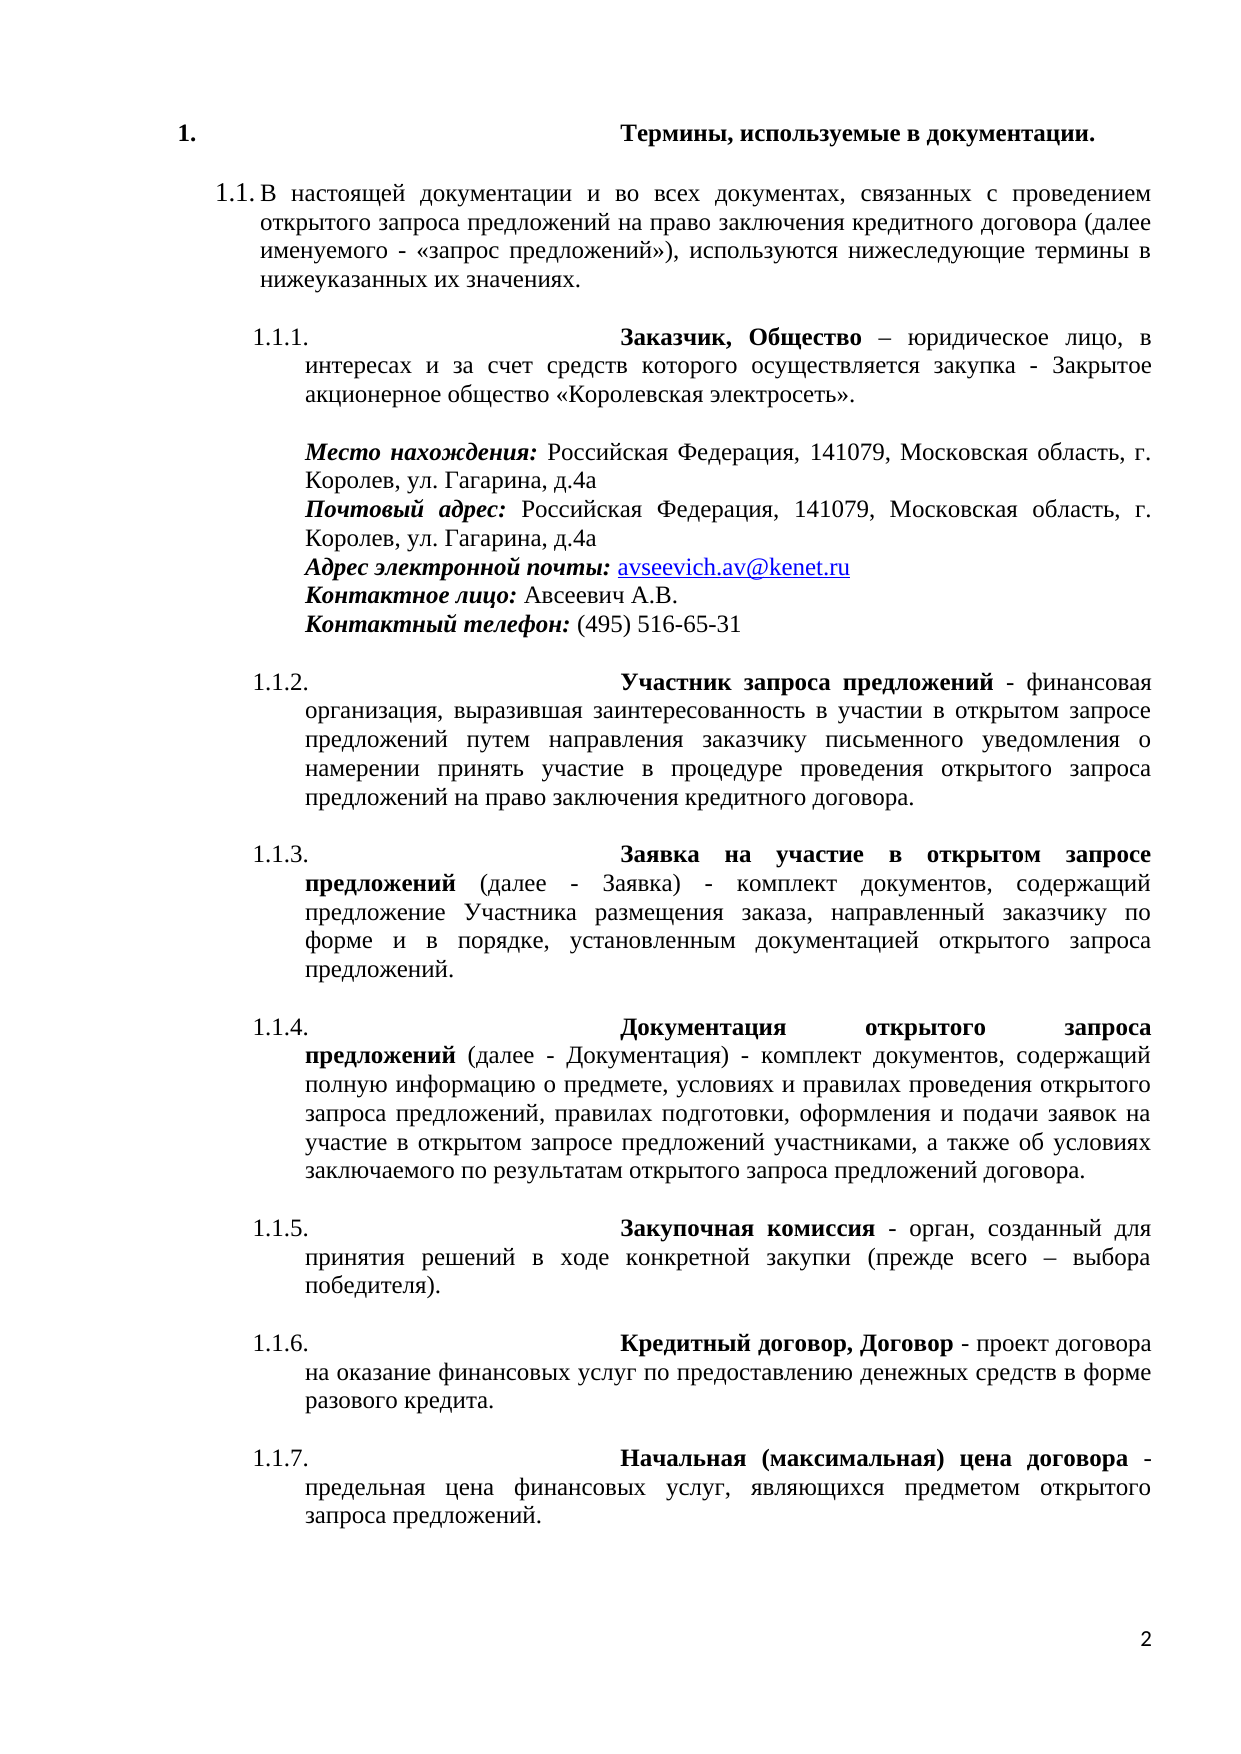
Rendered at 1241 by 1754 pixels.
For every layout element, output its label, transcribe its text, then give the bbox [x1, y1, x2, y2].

list Почтовый адрес: Российская Федерация, 141079, Московская область, г. Королев, ул. Гагарина, д.4а [305, 494, 1152, 552]
list Контактное лицо: Авсеевич А.В. [305, 581, 1152, 609]
list Начальная (максимальная) цена договора - предельная цена финансовых услуг, являющихся предметом открытого запроса предложений. [252, 1443, 1152, 1529]
list Закупочная комиссия - орган, созданный для принятия решений в ходе конкретной закупки (прежде всего – выбора победителя). [252, 1213, 1152, 1299]
list Заявка на участие в открытом запросе предложений (далее - Заявка) - комплект документов, содержащий предложение Участника размещения заказа, направленный заказчику по форме и в порядке, установленным документацией открытого запроса предложений. [252, 839, 1152, 983]
list Кредитный договор, Договор - проект договора на оказание финансовых услуг по предоставлению денежных средств в форме разового кредита. [252, 1328, 1152, 1414]
list Место нахождения: Российская Федерация, 141079, Московская область, г. Королев, ул. Гагарина, д.4а [305, 437, 1152, 494]
list Адрес электронной почты: avseevich.av@kenet.ru [305, 552, 1152, 581]
list Документация открытого запроса предложений (далее - Документация) - комплект документов, содержащий полную информацию о предмете, условиях и правилах проведения открытого запроса предложений, правилах подготовки, оформления и подачи заявок на участие в открытом запросе предложений участниками, а также об условиях заключаемого по результатам открытого запроса предложений договора. [252, 1012, 1152, 1184]
list Контактный телефон: (495) 516-65-31 [305, 609, 1152, 638]
list Заказчик, Общество – юридическое лицо, в интересах и за счет средств которого осуществляется закупка - Закрытое акционерное общество «Королевская электросеть». [252, 322, 1152, 408]
list В настоящей документации и во всех документах, связанных с проведением открытого запроса предложений на право заключения кредитного договора (далее именуемого - «запрос предложений»), используются нижеследующие термины в нижеуказанных их значениях. [215, 176, 1152, 293]
list Участник запроса предложений - финансовая организация, выразившая заинтересованность в участии в открытом запросе предложений путем направления заказчику письменного уведомления о намерении принять участие в процедуре проведения открытого запроса предложений на право заключения кредитного договора. [252, 667, 1152, 811]
list Термины, используемые в документации. [177, 118, 1152, 147]
